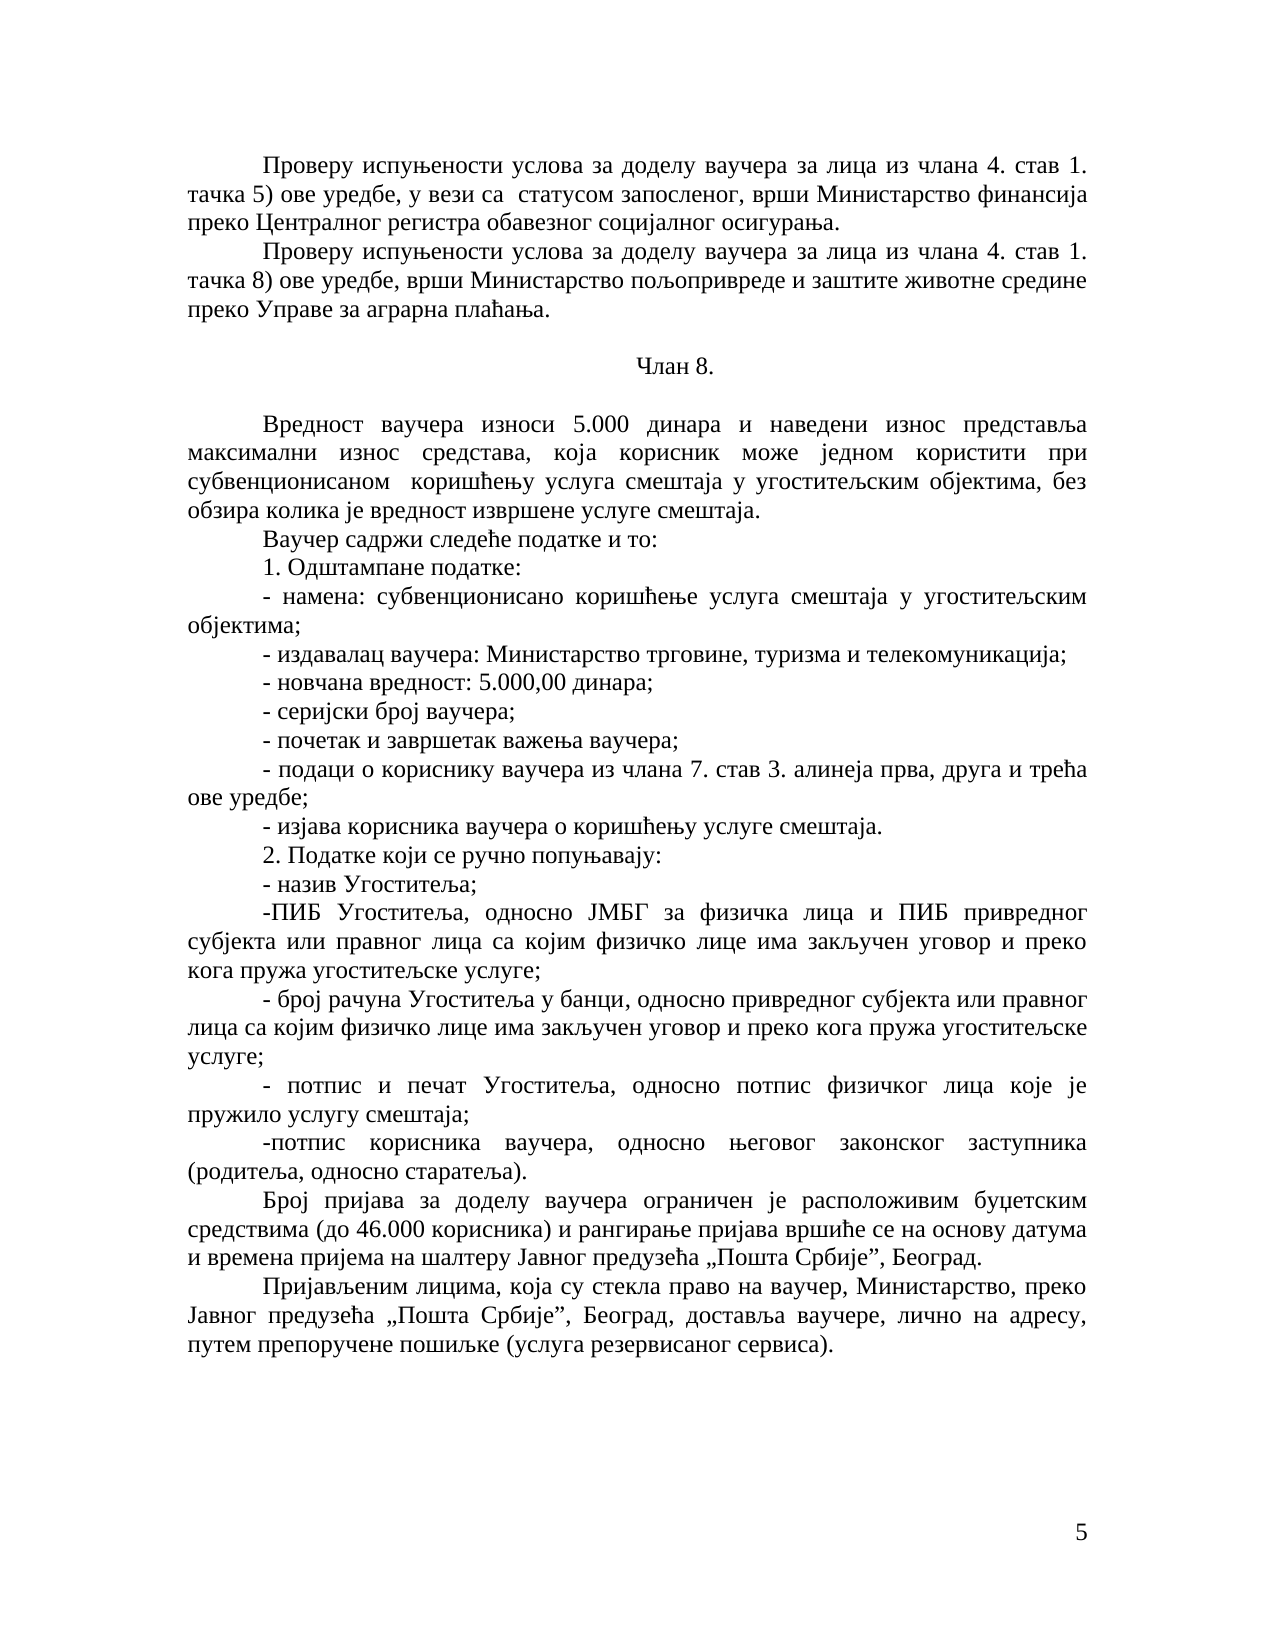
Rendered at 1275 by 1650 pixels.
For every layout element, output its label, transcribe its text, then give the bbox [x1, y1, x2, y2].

text Члан 8. [187, 351, 1087, 380]
text - број рачуна Угоститеља у банци, односно привредног субјекта или правног лица са којим физичко лице има закључен уговор и преко кога пружа угоститељске услуге; [187, 984, 1087, 1070]
text - подаци о кориснику ваучера из члана 7. став 3. алинеја прва, друга и трећа ове уредбе; [187, 754, 1087, 811]
text 1. Одштампане податке: [187, 552, 1087, 581]
text -ПИБ Угоститеља, односно ЈМБГ за физичка лица и ПИБ привредног субјекта или правног лица са којим физичко лице има закључен уговор и преко кога пружа угоститељске услуге; [187, 897, 1087, 984]
text - намена: субвенционисано коришћење услуга смештаја у угоститељским објектима; [187, 581, 1087, 639]
text - назив Угоститеља; [187, 869, 1087, 897]
text Проверу испуњености услова за доделу ваучера за лица из члана 4. став 1. тачка 5) ове уредбе, у вези са статусом запосленог, врши Министарство финансија преко Централног регистра обавезног социјалног осигурања. [187, 150, 1087, 236]
text - изјава корисника ваучера о коришћењу услуге смештаја. [187, 811, 1087, 840]
text - издавалац ваучера: Министарство трговине, туризма и телекомуникација; [187, 639, 1087, 667]
text Број пријава за доделу ваучера ограничен је расположивим буџетским средствима (до 46.000 корисника) и рангирање пријава вршиће се на основу датума и времена пријема на шалтеру Јавног предузећа „Пошта Србије”, Београд. [187, 1185, 1087, 1271]
text - серијски број ваучера; [187, 696, 1087, 725]
text Пријављеним лицима, која су стекла право на ваучер, Министарство, преко Јавног предузећа „Пошта Србије”, Београд, доставља ваучере, лично на адресу, путем препоручене пошиљке (услуга резервисаног сервиса). [187, 1271, 1087, 1357]
text Ваучер садржи следеће податке и то: [187, 524, 1087, 552]
text 2. Податке који се ручно попуњавају: [187, 840, 1087, 869]
text -потпис корисника ваучера, односно његовог законског заступника (родитеља, односно старатеља). [187, 1127, 1087, 1185]
text Вредност ваучера износи 5.000 динара и наведени износ представља максимални износ средстава, која корисник може једном користити при субвенционисаном коришћењу услуга смештаја у угоститељским објектима, без обзира колика је вредност извршене услуге смештаја. [187, 409, 1087, 524]
text - новчана вредност: 5.000,00 динара; [187, 667, 1087, 696]
text - потпис и печат Угоститеља, односно потпис физичког лица које је пружило услугу смештаја; [187, 1070, 1087, 1127]
text Проверу испуњености услова за доделу ваучера за лица из члана 4. став 1. тачка 8) ове уредбе, врши Министарство пољопривреде и заштите животне средине преко Управе за аграрна плаћања. [187, 236, 1087, 322]
text - почетак и завршетак важења ваучера; [187, 725, 1087, 754]
